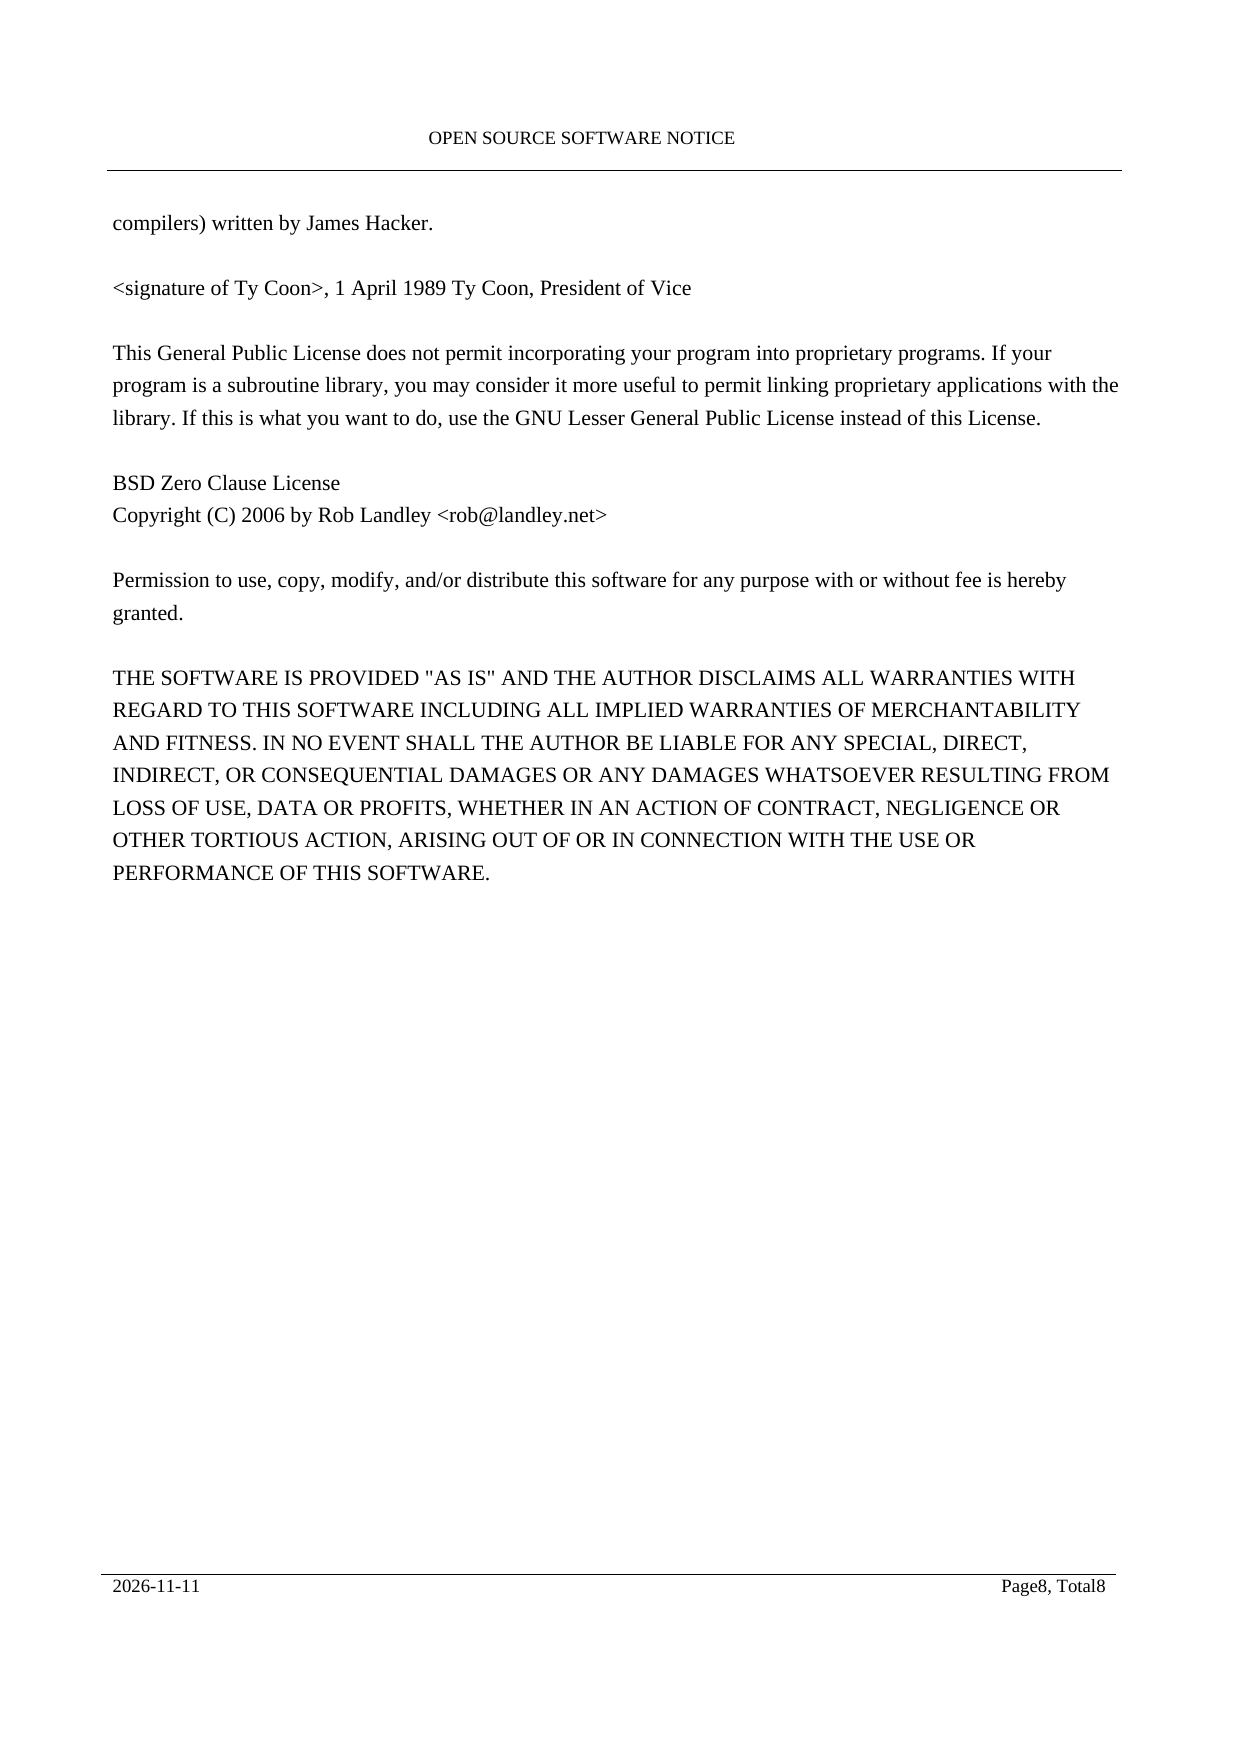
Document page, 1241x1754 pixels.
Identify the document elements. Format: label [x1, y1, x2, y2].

text [112, 206, 1128, 921]
